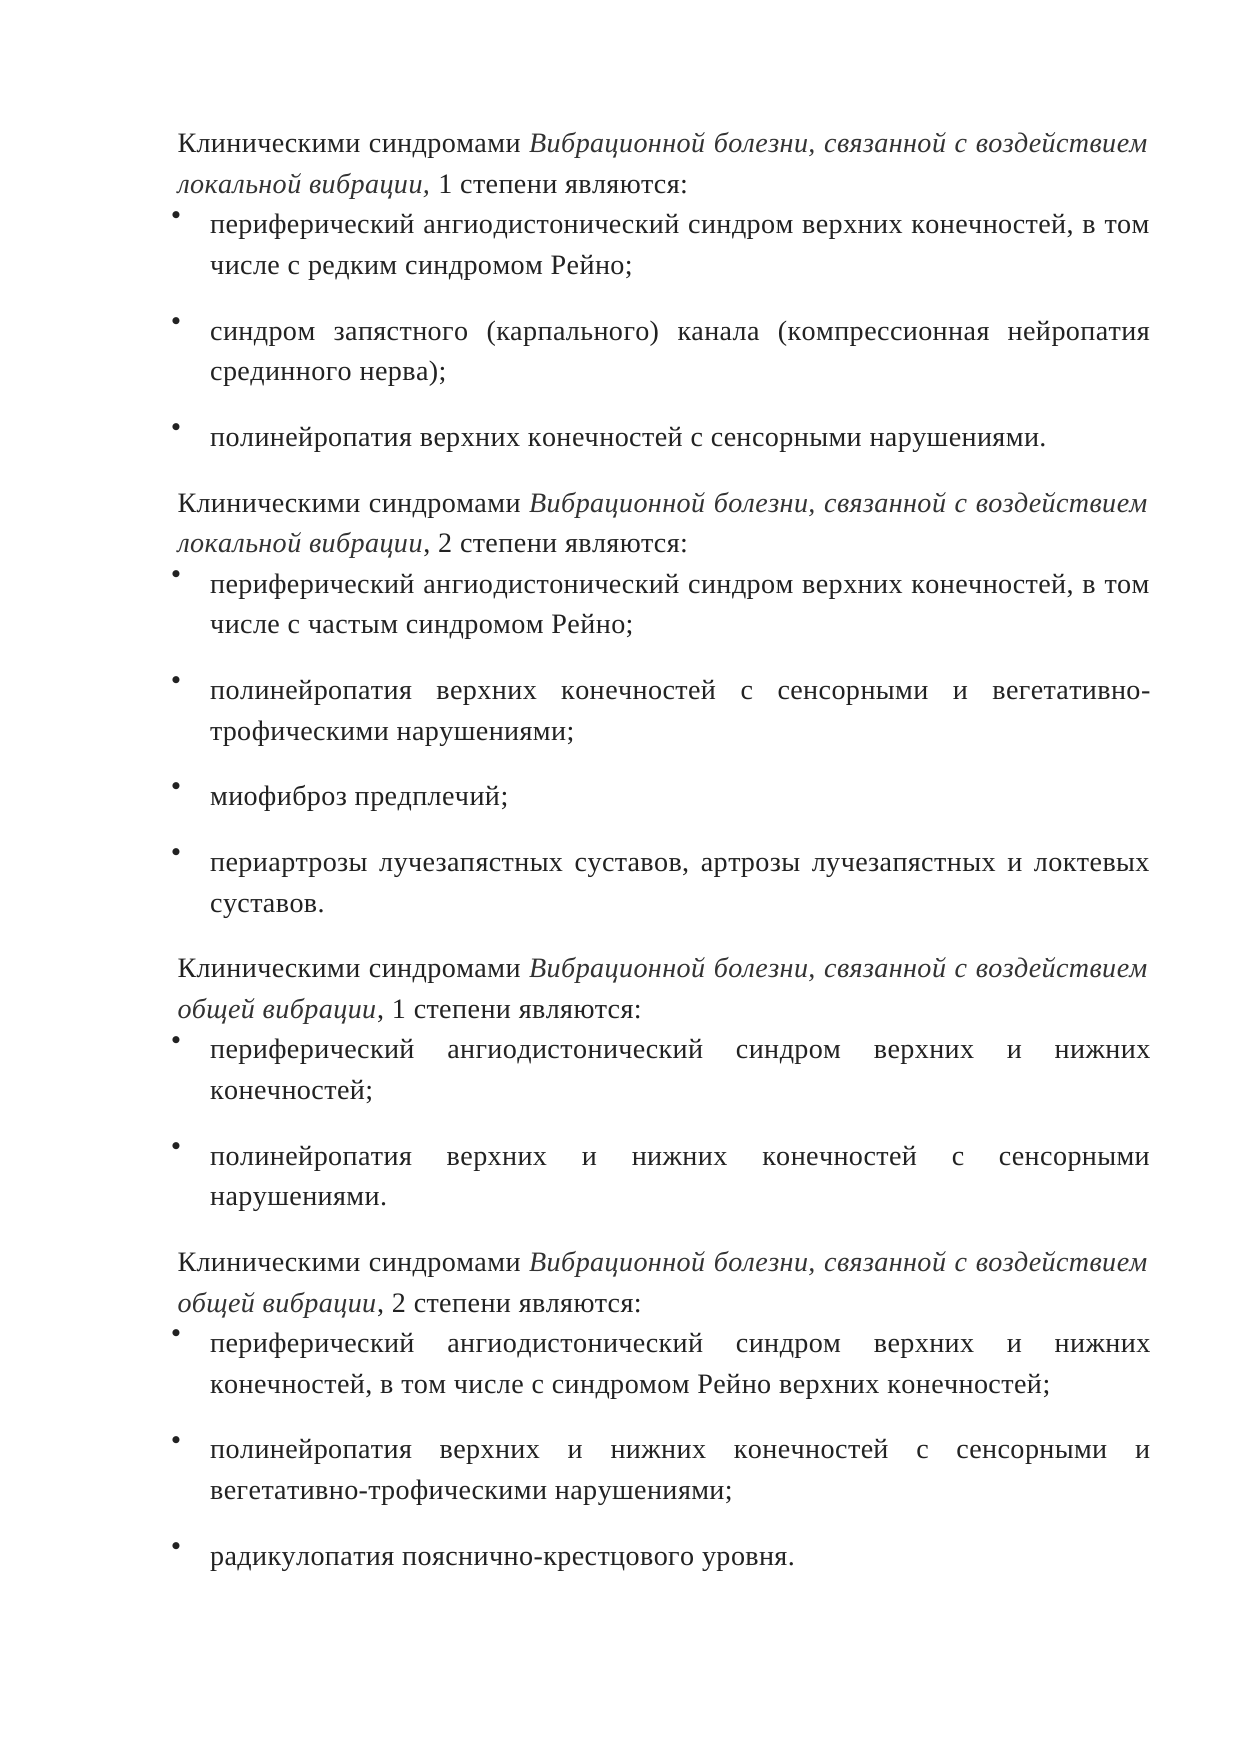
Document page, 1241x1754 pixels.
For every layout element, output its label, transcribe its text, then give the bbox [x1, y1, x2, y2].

list периферический ангиодистонический синдром верхних конечностей, в том числе с редким синдромом Рейно; [172, 199, 1152, 281]
list полинейропатия верхних и нижних конечностей с сенсорными нарушениями. [172, 1131, 1152, 1212]
list периартрозы лучезапястных суставов, артрозы лучезапястных и локтевых суставов. [172, 837, 1152, 918]
list полинейропатия верхних конечностей с сенсорными и вегетативно-трофическими нарушениями; [172, 665, 1152, 746]
list периферический ангиодистонический синдром верхних конечностей, в том числе с частым синдромом Рейно; [172, 559, 1152, 640]
text Клиническими синдромами Вибрационной болезни, связанной с воздействием локальной вибрации, 1 степени являются: [177, 118, 1152, 199]
list периферический ангиодистонический синдром верхних и нижних конечностей; [172, 1024, 1152, 1106]
list радикулопатия пояснично-крестцового уровня. [172, 1531, 1152, 1571]
text Клиническими синдромами Вибрационной болезни, связанной с воздействием локальной вибрации, 2 степени являются: [177, 477, 1152, 559]
text Клиническими синдромами Вибрационной болезни, связанной с воздействием общей вибрации, 2 степени являются: [177, 1237, 1152, 1318]
list синдром запястного (карпального) канала (компрессионная нейропатия срединного нерва); [172, 306, 1152, 387]
list периферический ангиодистонический синдром верхних и нижних конечностей, в том числе с синдромом Рейно верхних конечностей; [172, 1318, 1152, 1399]
list миофиброз предплечий; [172, 771, 1152, 812]
list полинейропатия верхних и нижних конечностей с сенсорными и вегетативно-трофическими нарушениями; [172, 1424, 1152, 1506]
list полинейропатия верхних конечностей с сенсорными нарушениями. [172, 412, 1152, 452]
text Клиническими синдромами Вибрационной болезни, связанной с воздействием общей вибрации, 1 степени являются: [177, 943, 1152, 1024]
